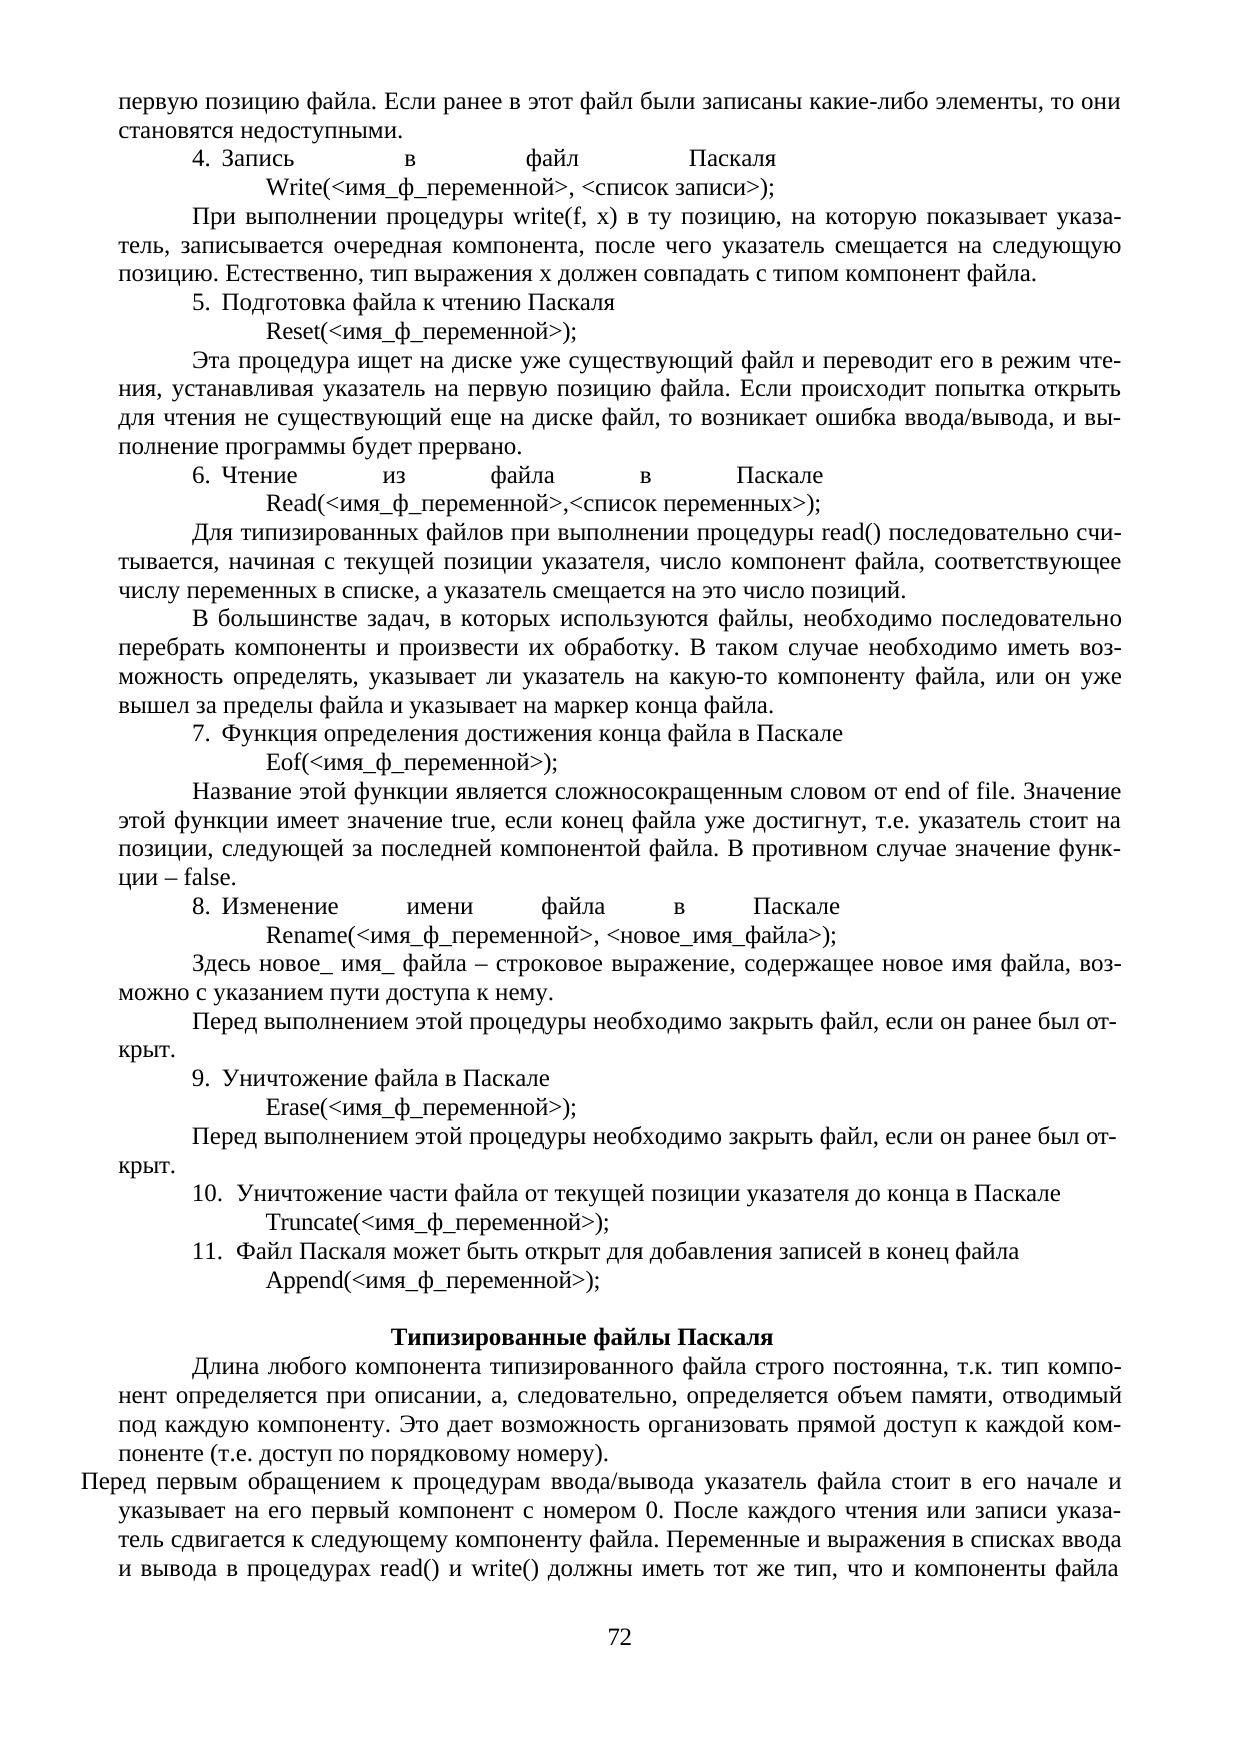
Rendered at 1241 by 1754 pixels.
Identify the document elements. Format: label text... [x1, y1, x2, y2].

list Изменение имени файла в Паскале Rename(<имя_ф_переменной>, <новое_имя_файла>); [192, 891, 841, 948]
list Запись в файл Паскаля Write(<имя_ф_переменной>, <список записи>); [192, 143, 776, 201]
list Подготовка файла к чтению Паскаля Reset(<имя_ф_переменной>); [192, 287, 615, 345]
subtitle Типизированные файлы Паскаля [391, 1323, 1152, 1351]
list Уничтожение файла в Паскале Erase(<имя_ф_переменной>); [192, 1063, 583, 1121]
text крыт. [118, 1150, 177, 1178]
list Чтение из файла в Паскале Read(<имя_ф_переменной>,<список переменных>); [192, 460, 823, 517]
text Длина любого компонента типизированного файла строго постоянна, т.к. тип компо- нент определяется при описании, а, следовательно, определяется объем памяти, отводимый под каждую компоненту. Это дает возможность организовать прямой доступ к каждой ком- поненте (т.е. доступ по порядковому номеру). [118, 1351, 1123, 1466]
text Для типизированных файлов при выполнении процедуры read() последовательно счи- тывается, начиная с текущей позиции указателя, число компонент файла, соответствующее числу переменных в списке, а указатель смещается на это число позиций. [118, 517, 1123, 603]
text первую позицию файла. Если ранее в этот файл были записаны какие-либо элементы, то они становятся недоступными. [118, 86, 1122, 143]
text При выполнении процедуры write(f, x) в ту позицию, на которую показывает указа- тель, записывается очередная компонента, после чего указатель смещается на следующую позицию. Естественно, тип выражения х должен совпадать с типом компонент файла. [118, 201, 1122, 287]
text Перед выполнением этой процедуры необходимо закрыть файл, если он ранее был от- [192, 1006, 1152, 1035]
text Эта процедура ищет на диске уже существующий файл и переводит его в режим чте- ния, устанавливая указатель на первую позицию файла. Если происходит попытка открыть для чтения не существующий еще на диске файл, то возникает ошибка ввода/вывода, и вы- полнение программы будет прервано. [118, 345, 1122, 460]
text Перед выполнением этой процедуры необходимо закрыть файл, если он ранее был от- [192, 1121, 1152, 1150]
list Функция определения достижения конца файла в Паскале Eof(<имя_ф_переменной>); [192, 718, 843, 776]
text Здесь новое_ имя_ файла – строковое выражение, содержащее новое имя файла, воз- можно с указанием пути доступа к нему. [118, 948, 1122, 1006]
list Уничтожение части файла от текущей позиции указателя до конца в Паскале Truncate(<имя_ф_переменной>); [192, 1178, 1061, 1236]
text В большинстве задач, в которых используются файлы, необходимо последовательно перебрать компоненты и произвести их обработку. В таком случае необходимо иметь воз- можность определять, указывает ли указатель на какую-то компоненту файла, или он уже вышел за пределы файла и указывает на маркер конца файла. [118, 603, 1123, 718]
list Файл Паскаля может быть открыт для добавления записей в конец файла Append(<имя_ф_переменной>); [192, 1236, 1020, 1293]
text крыт. [118, 1035, 177, 1063]
text Перед первым обращением к процедурам ввода/вывода указатель файла стоит в его начале и указывает на его первый компонент с номером 0. После каждого чтения или записи указа- тель сдвигается к следующему компоненту файла. Переменные и выражения в списках ввода и вывода в процедурах read() и write() должны иметь тот же тип, что и компоненты файла [81, 1466, 1122, 1581]
text Название этой функции является сложносокращенным словом от end of file. Значение этой функции имеет значение true, если конец файла уже достигнут, т.е. указатель стоит на позиции, следующей за последней компонентой файла. В противном случае значение функ- ции – false. [118, 776, 1123, 891]
